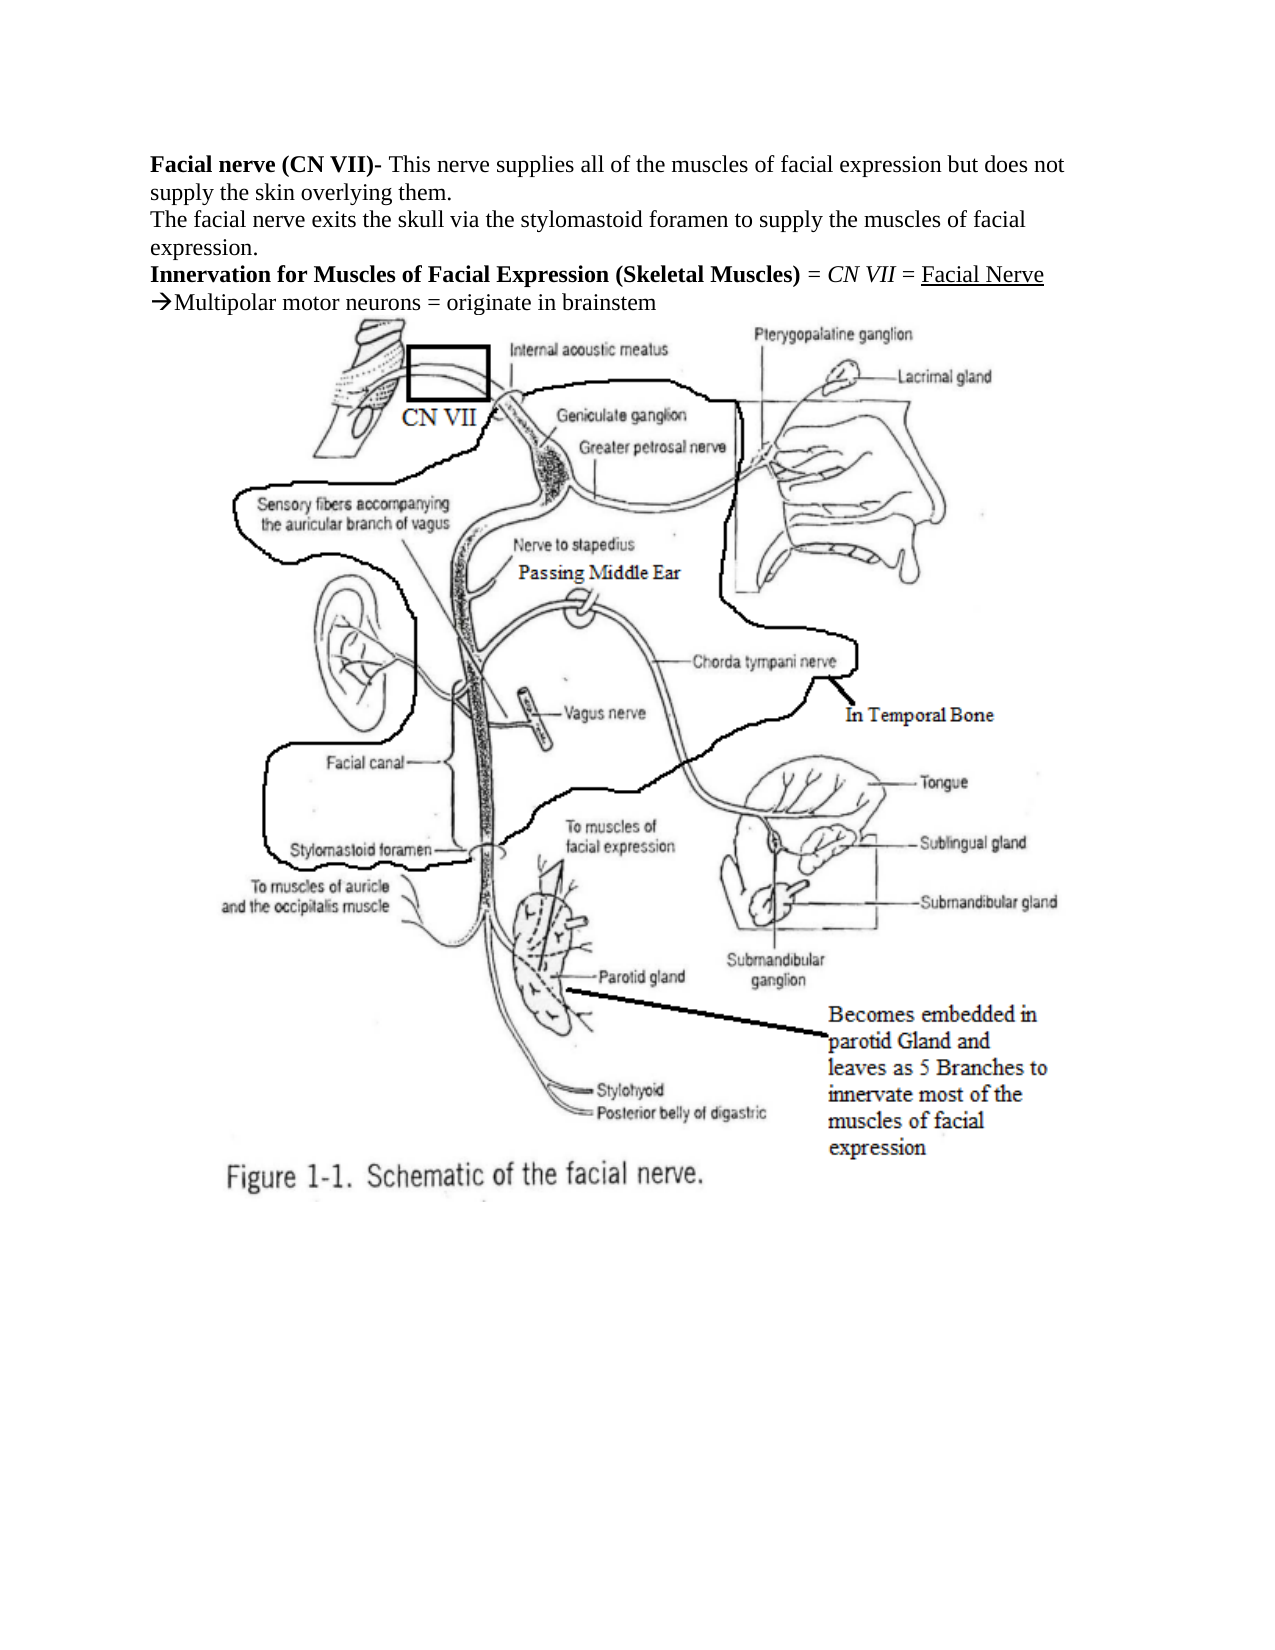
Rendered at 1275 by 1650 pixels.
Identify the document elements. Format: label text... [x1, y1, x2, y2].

text Innervation for Muscles of Facial Expression (Skeletal Muscles) = CN VII = Facial Nerve [150, 260, 1125, 288]
text Facial nerve (CN VII)- This nerve supplies all of the muscles of facial expression but does not supply the skin overlying them. [150, 150, 1125, 205]
picture [150, 315, 1075, 1202]
text Multipolar motor neurons = originate in brainstem [150, 288, 1125, 316]
text The facial nerve exits the skull via the stylomastoid foramen to supply the muscles of facial expression. [150, 205, 1125, 260]
